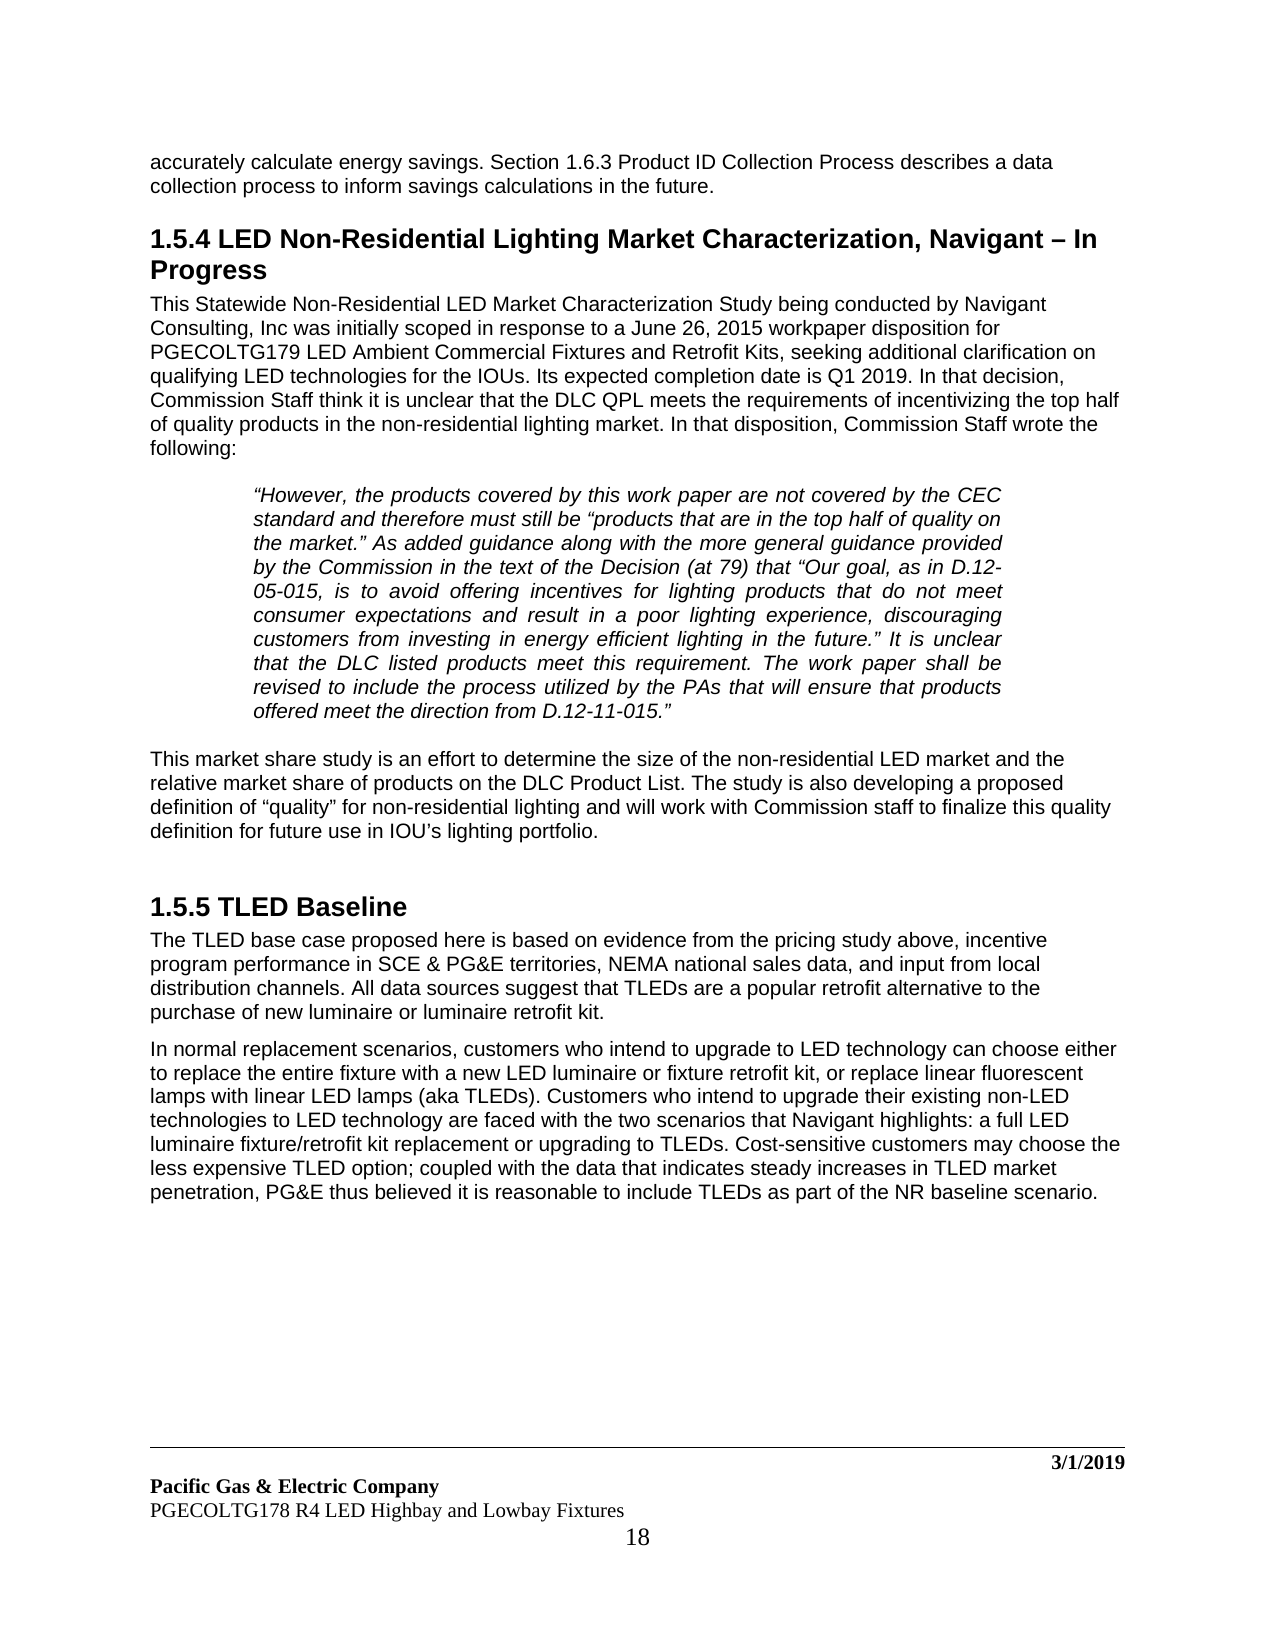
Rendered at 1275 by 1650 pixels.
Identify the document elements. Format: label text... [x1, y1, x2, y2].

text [150, 150, 1125, 198]
text “However, the products covered by this work paper are not covered by the CEC standard and therefore must still be “products that are in the top half of quality on the market.” As added guidance along with the more general guidance provided by the Commission in the text of the Decision (at 79) that “Our goal, as in D.12-05-015, is to avoid offering incentives for lighting products that do not meet consumer expectations and result in a poor lighting experience, discouraging customers from investing in energy efficient lighting in the future.” It is unclear that the DLC listed products meet this requirement. The work paper shall be revised to include the process utilized by the PAs that will ensure that products offered meet the direction from D.12-11-015.” [253, 483, 1003, 723]
text This market share study is an effort to determine the size of the non-residential LED market and the relative market share of products on the DLC Product List. The study is also developing a proposed definition of “quality” for non-residential lighting and will work with Commission staff to finalize this quality definition for future use in IOU’s lighting portfolio. [150, 747, 1125, 843]
text This Statewide Non-Residential LED Market Characterization Study being conducted by Navigant Consulting, Inc was initially scoped in response to a June 26, 2015 workpaper disposition for PGECOLTG179 LED Ambient Commercial Fixtures and Retrofit Kits, seeking additional clarification on qualifying LED technologies for the IOUs. Its expected completion date is Q1 2019. In that decision, Commission Staff think it is unclear that the DLC QPL meets the requirements of incentivizing the top half of quality products in the non-residential lighting market. In that disposition, Commission Staff wrote the following: [150, 292, 1125, 459]
subtitle 1.5.4 LED Non-Residential Lighting Market Characterization, Navigant – In Progress [150, 223, 1125, 285]
text The TLED base case proposed here is based on evidence from the pricing study above, incentive program performance in SCE & PG&E territories, NEMA national sales data, and input from local distribution channels. All data sources suggest that TLEDs are a popular retrofit alternative to the purchase of new luminaire or luminaire retrofit kit. [150, 928, 1125, 1024]
subtitle 1.5.5 TLED Baseline [150, 891, 1125, 922]
text In normal replacement scenarios, customers who intend to upgrade to LED technology can choose either to replace the entire fixture with a new LED luminaire or fixture retrofit kit, or replace linear fluorescent lamps with linear LED lamps (aka TLEDs). Customers who intend to upgrade their existing non-LED technologies to LED technology are faced with the two scenarios that Navigant highlights: a full LED luminaire fixture/retrofit kit replacement or upgrading to TLEDs. Cost-sensitive customers may choose the less expensive TLED option; coupled with the data that indicates steady increases in TLED market penetration, PG&E thus believed it is reasonable to include TLEDs as part of the NR baseline scenario. [150, 1036, 1125, 1204]
